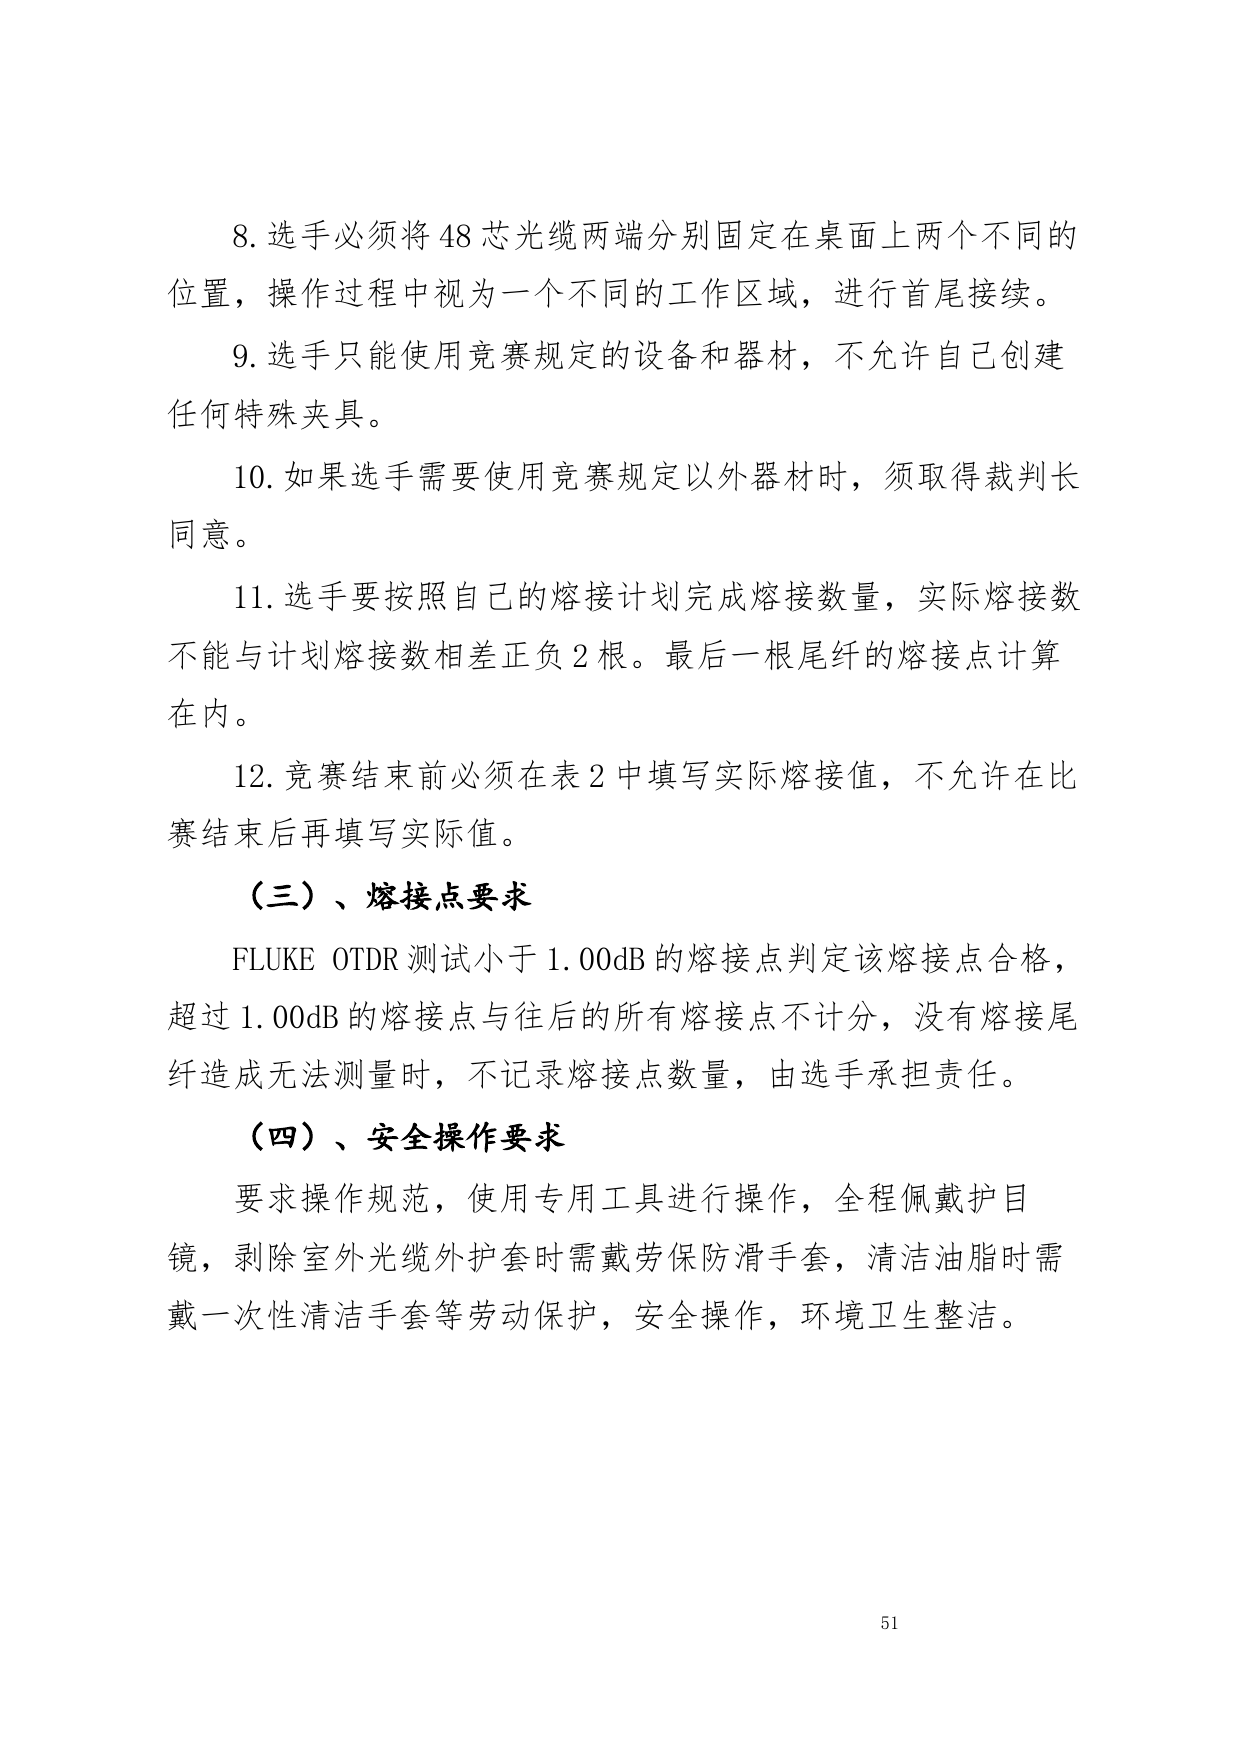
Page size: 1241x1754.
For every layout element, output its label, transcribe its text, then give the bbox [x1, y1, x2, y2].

text 9.选手只能使用竞赛规定的设备和器材，不允许自己创建任何特殊夹具。 [165, 321, 1087, 438]
text FLUKE OTDR测试小于1.00dB的熔接点判定该熔接点合格，超过1.00dB的熔接点与往后的所有熔接点不计分，没有熔接尾纤造成无法测量时，不记录熔接点数量，由选手承担责任。 [165, 923, 1087, 1098]
text 要求操作规范，使用专用工具进行操作，全程佩戴护目镜，剥除室外光缆外护套时需戴劳保防滑手套，清洁油脂时需戴一次性清洁手套等劳动保护，安全操作，环境卫生整洁。 [165, 1164, 1087, 1339]
text 10.如果选手需要使用竞赛规定以外器材时，须取得裁判长同意。 [165, 442, 1087, 558]
text （三）、熔接点要求 [165, 861, 1087, 919]
text 12.竞赛结束前必须在表2中填写实际熔接值，不允许在比赛结束后再填写实际值。 [165, 741, 1087, 857]
text 11.选手要按照自己的熔接计划完成熔接数量，实际熔接数不能与计划熔接数相差正负2根。最后一根尾纤的熔接点计算在内。 [165, 562, 1087, 737]
text （四）、安全操作要求 [165, 1102, 1087, 1160]
text 8.选手必须将48芯光缆两端分别固定在桌面上两个不同的位置，操作过程中视为一个不同的工作区域，进行首尾接续。 [165, 201, 1087, 317]
